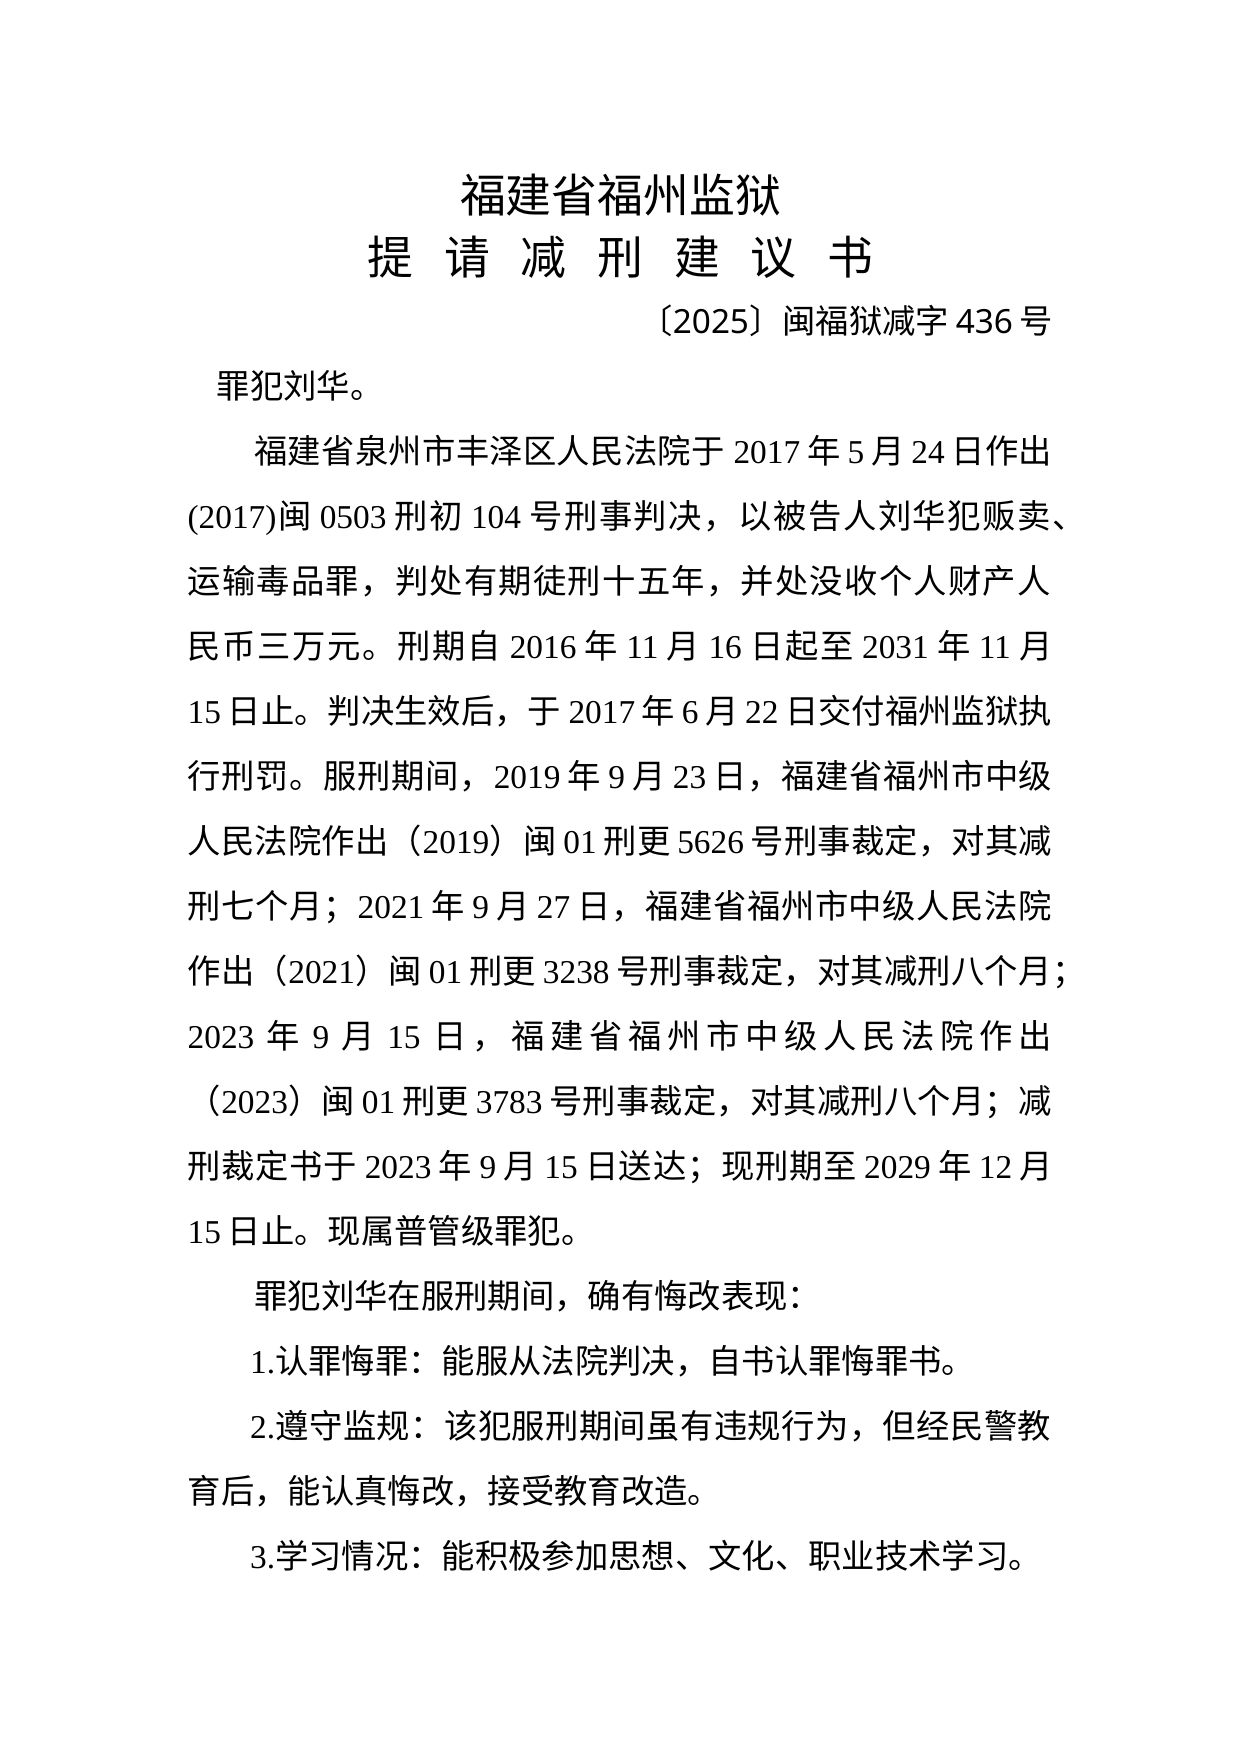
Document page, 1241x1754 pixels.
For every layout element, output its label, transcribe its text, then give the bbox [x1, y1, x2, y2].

text 〔2025〕闽福狱减字436号 [187, 287, 1053, 352]
text 罪犯刘华。 [187, 352, 1053, 417]
text 罪犯刘华在服刑期间，确有悔改表现： [187, 1262, 1053, 1327]
text 福建省福州监狱 [187, 162, 1053, 224]
text 提 请 减 刑 建 议 书 [187, 224, 1053, 287]
text 福建省泉州市丰泽区人民法院于2017年5月24日作出(2017)闽0503刑初104号刑事判决，以被告人刘华犯贩卖、运输毒品罪，判处有期徒刑十五年，并处没收个人财产人民币三万元。刑期自2016年11月16日起至2031年11月15日止。判决生效后，于2017年6月22日交付福州监狱执行刑罚。服刑期间，2019年9月23日，福建省福州市中级人民法院作出（2019）闽01刑更5626号刑事裁定，对其减刑七个月；2021年9月27日，福建省福州市中级人民法院作出（2021）闽01刑更3238号刑事裁定，对其减刑八个月；2023年9月15日，福建省福州市中级人民法院作出（2023）闽01刑更3783号刑事裁定，对其减刑八个月；减刑裁定书于2023年9月15日送达；现刑期至2029年12月15日止。现属普管级罪犯。 [187, 417, 1053, 1262]
text 3.学习情况：能积极参加思想、文化、职业技术学习。 [187, 1522, 1053, 1587]
text 2.遵守监规：该犯服刑期间虽有违规行为，但经民警教育后，能认真悔改，接受教育改造。 [187, 1392, 1053, 1522]
text 1.认罪悔罪：能服从法院判决，自书认罪悔罪书。 [187, 1327, 1053, 1392]
